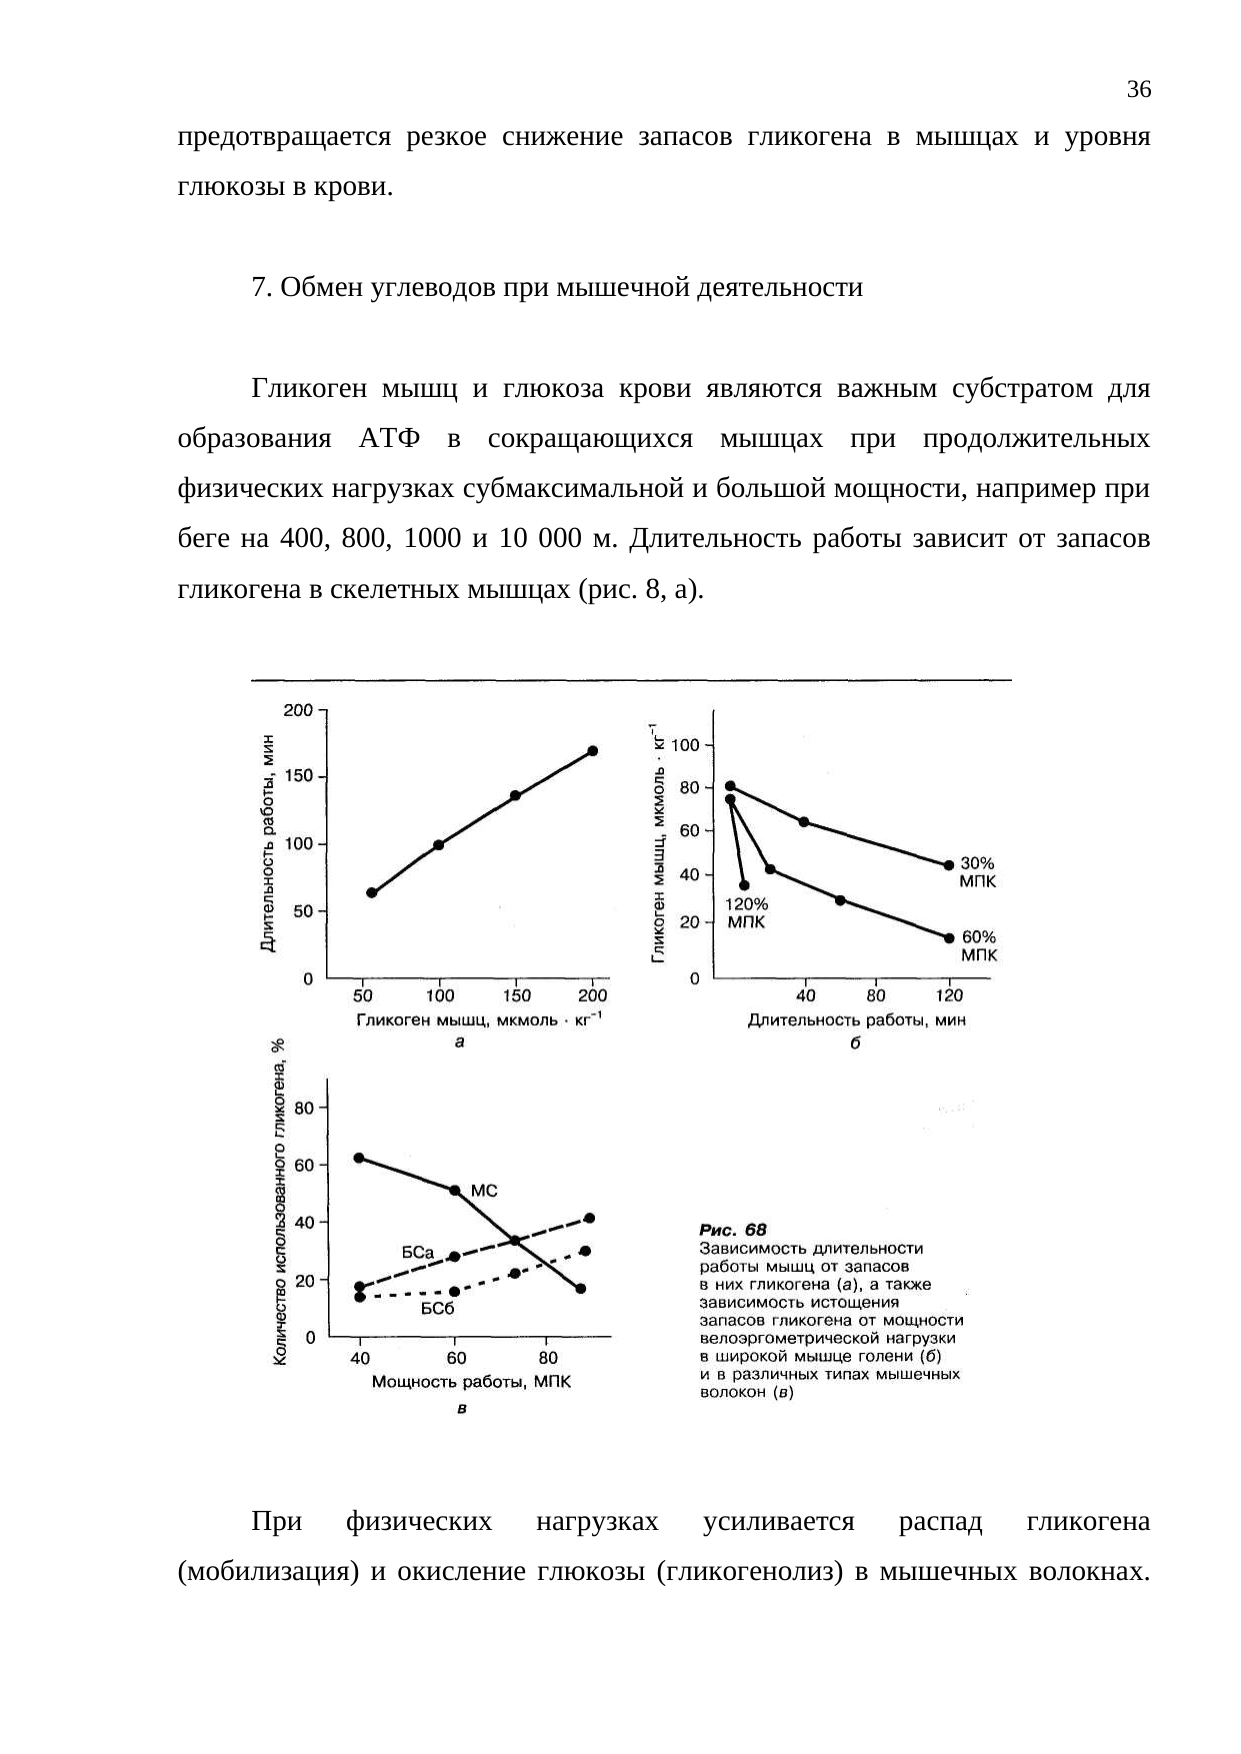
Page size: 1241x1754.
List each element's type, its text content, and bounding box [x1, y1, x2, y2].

text Гликоген мышц и глюкоза крови являются важным субстратом для образования АТФ в сокращающихся мышцах при продолжительных физических нагрузках субмаксимальной и большой мощности, например при беге на 400, 800, 1000 и . Длительность работы зависит от запасов гликогена в скелетных мышцах (рис. 8, а). [177, 370, 1152, 604]
text 7. Обмен углеводов при мышечной деятельности [177, 269, 1152, 303]
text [177, 1503, 1152, 1587]
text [177, 118, 1152, 202]
picture [251, 671, 1012, 1436]
